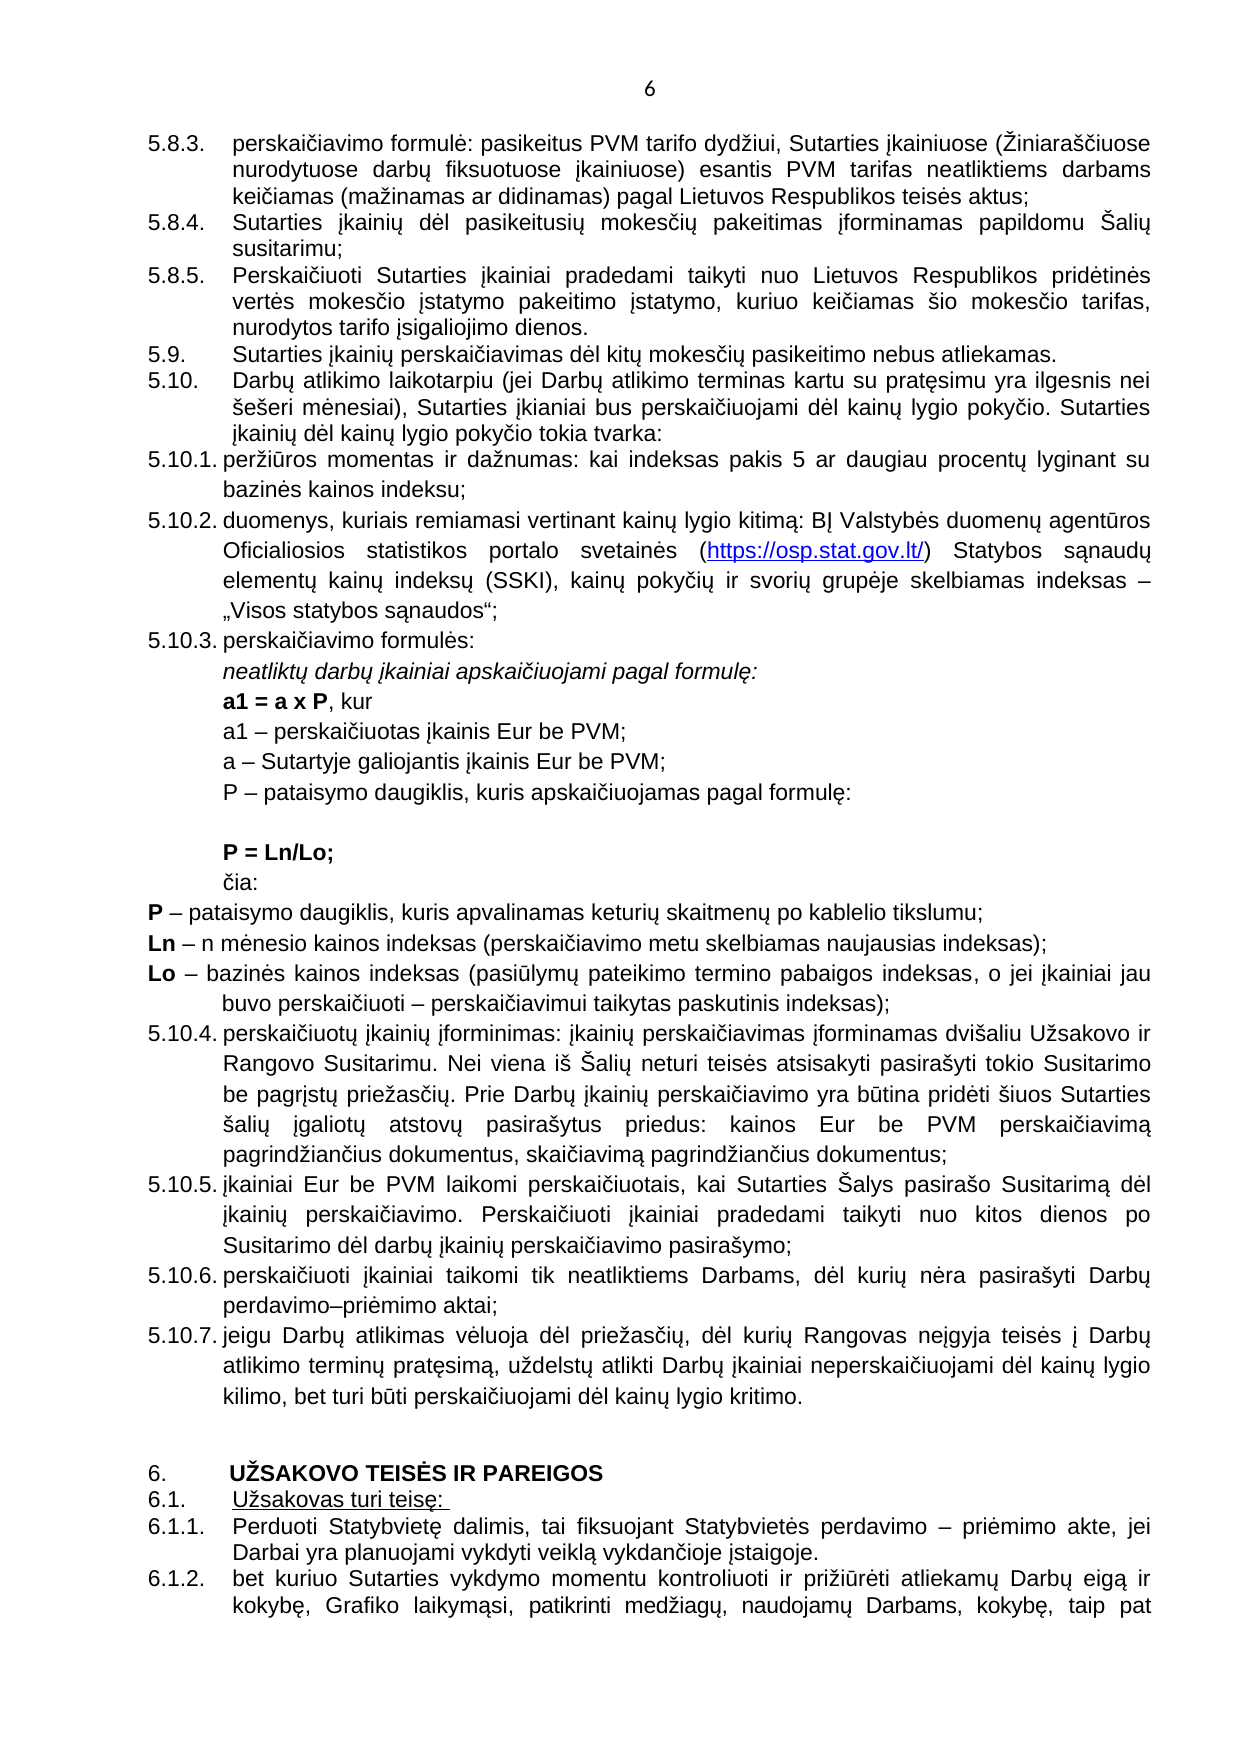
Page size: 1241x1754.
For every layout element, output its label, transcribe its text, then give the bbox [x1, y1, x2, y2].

list įkainiai Eur be PVM laikomi perskaičiuotais, kai Sutarties Šalys pasirašo Susitarimą dėl įkainių perskaičiavimo. Perskaičiuoti įkainiai pradedami taikyti nuo kitos dienos po Susitarimo dėl darbų įkainių perskaičiavimo pasirašymo; [148, 1171, 1152, 1258]
list neatliktų darbų įkainiai apskaičiuojami pagal formulę: [223, 658, 1152, 684]
list a – Sutartyje galiojantis įkainis Eur be PVM; [223, 748, 1152, 774]
list Perduoti Statybvietę dalimis, tai fiksuojant Statybvietės perdavimo – priėmimo akte, jei Darbai yra planuojami vykdyti veiklą vykdančioje įstaigoje. [148, 1513, 1152, 1565]
list a1 = a x P, kur [223, 688, 1152, 714]
list Užsakovas turi teisę: [148, 1486, 1152, 1513]
list čia: [223, 869, 1152, 895]
list perskaičiuoti įkainiai taikomi tik neatliktiems Darbams, dėl kurių nėra pasirašyti Darbų perdavimo–priėmimo aktai; [148, 1262, 1152, 1318]
list P = Ln/Lo; [223, 839, 1152, 865]
list P – pataisymo daugiklis, kuris apskaičiuojamas pagal formulę: [223, 778, 1152, 805]
list Ln – n mėnesio kainos indeksas (perskaičiavimo metu skelbiamas naujausias indeksas); [148, 929, 1152, 956]
list Perskaičiuoti Sutarties įkainiai pradedami taikyti nuo Lietuvos Respublikos pridėtinės vertės mokesčio įstatymo pakeitimo įstatymo, kuriuo keičiamas šio mokesčio tarifas, nurodytos tarifo įsigaliojimo dienos. [148, 262, 1152, 341]
list Darbų atlikimo laikotarpiu (jei Darbų atlikimo terminas kartu su pratęsimu yra ilgesnis nei šešeri mėnesiai), Sutarties įkianiai bus perskaičiuojami dėl kainų lygio pokyčio. Sutarties įkainių dėl kainų lygio pokyčio tokia tvarka: [148, 367, 1152, 446]
list duomenys, kuriais remiamasi vertinant kainų lygio kitimą: BĮ Valstybės duomenų agentūros Oficialiosios statistikos portalo svetainės (https://osp.stat.gov.lt/) Statybos sąnaudų elementų kainų indeksų (SSKI), kainų pokyčių ir svorių grupėje skelbiamas indeksas – „Visos statybos sąnaudos“; [148, 507, 1152, 623]
list Sutarties įkainių perskaičiavimas dėl kitų mokesčių pasikeitimo nebus atliekamas. [148, 341, 1152, 367]
list a1 – perskaičiuotas įkainis Eur be PVM; [223, 718, 1152, 744]
list Sutarties įkainių dėl pasikeitusių mokesčių pakeitimas įforminamas papildomu Šalių susitarimu; [148, 209, 1152, 262]
text 6. UŽSAKOVO TEISĖS IR PAREIGOS [148, 1460, 1152, 1486]
list perskaičiavimo formulė: pasikeitus PVM tarifo dydžiui, Sutarties įkainiuose (Žiniaraščiuose nurodytuose darbų fiksuotuose įkainiuose) esantis PVM tarifas neatliktiems darbams keičiamas (mažinamas ar didinamas) pagal Lietuvos Respublikos teisės aktus; [148, 130, 1152, 209]
list peržiūros momentas ir dažnumas: kai indeksas pakis 5 ar daugiau procentų lyginant su bazinės kainos indeksu; [148, 446, 1152, 503]
list perskaičiuotų įkainių įforminimas: įkainių perskaičiavimas įforminamas dvišaliu Užsakovo ir Rangovo Susitarimu. Nei viena iš Šalių neturi teisės atsisakyti pasirašyti tokio Susitarimo be pagrįstų priežasčių. Prie Darbų įkainių perskaičiavimo yra būtina pridėti šiuos Sutarties šalių įgaliotų atstovų pasirašytus priedus: kainos Eur be PVM perskaičiavimą pagrindžiančius dokumentus, skaičiavimą pagrindžiančius dokumentus; [148, 1020, 1152, 1167]
list P – pataisymo daugiklis, kuris apvalinamas keturių skaitmenų po kablelio tikslumu; [148, 899, 1152, 926]
list jeigu Darbų atlikimas vėluoja dėl priežasčių, dėl kurių Rangovas neįgyja teisės į Darbų atlikimo terminų pratęsimą, uždelstų atlikti Darbų įkainiai neperskaičiuojami dėl kainų lygio kilimo, bet turi būti perskaičiuojami dėl kainų lygio kritimo. [148, 1322, 1152, 1409]
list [148, 1565, 1152, 1618]
list perskaičiavimo formulės: [148, 627, 1152, 654]
list Lo – bazinės kainos indeksas (pasiūlymų pateikimo termino pabaigos indeksas, o jei įkainiai jau buvo perskaičiuoti – perskaičiavimui taikytas paskutinis indeksas); [148, 960, 1152, 1016]
